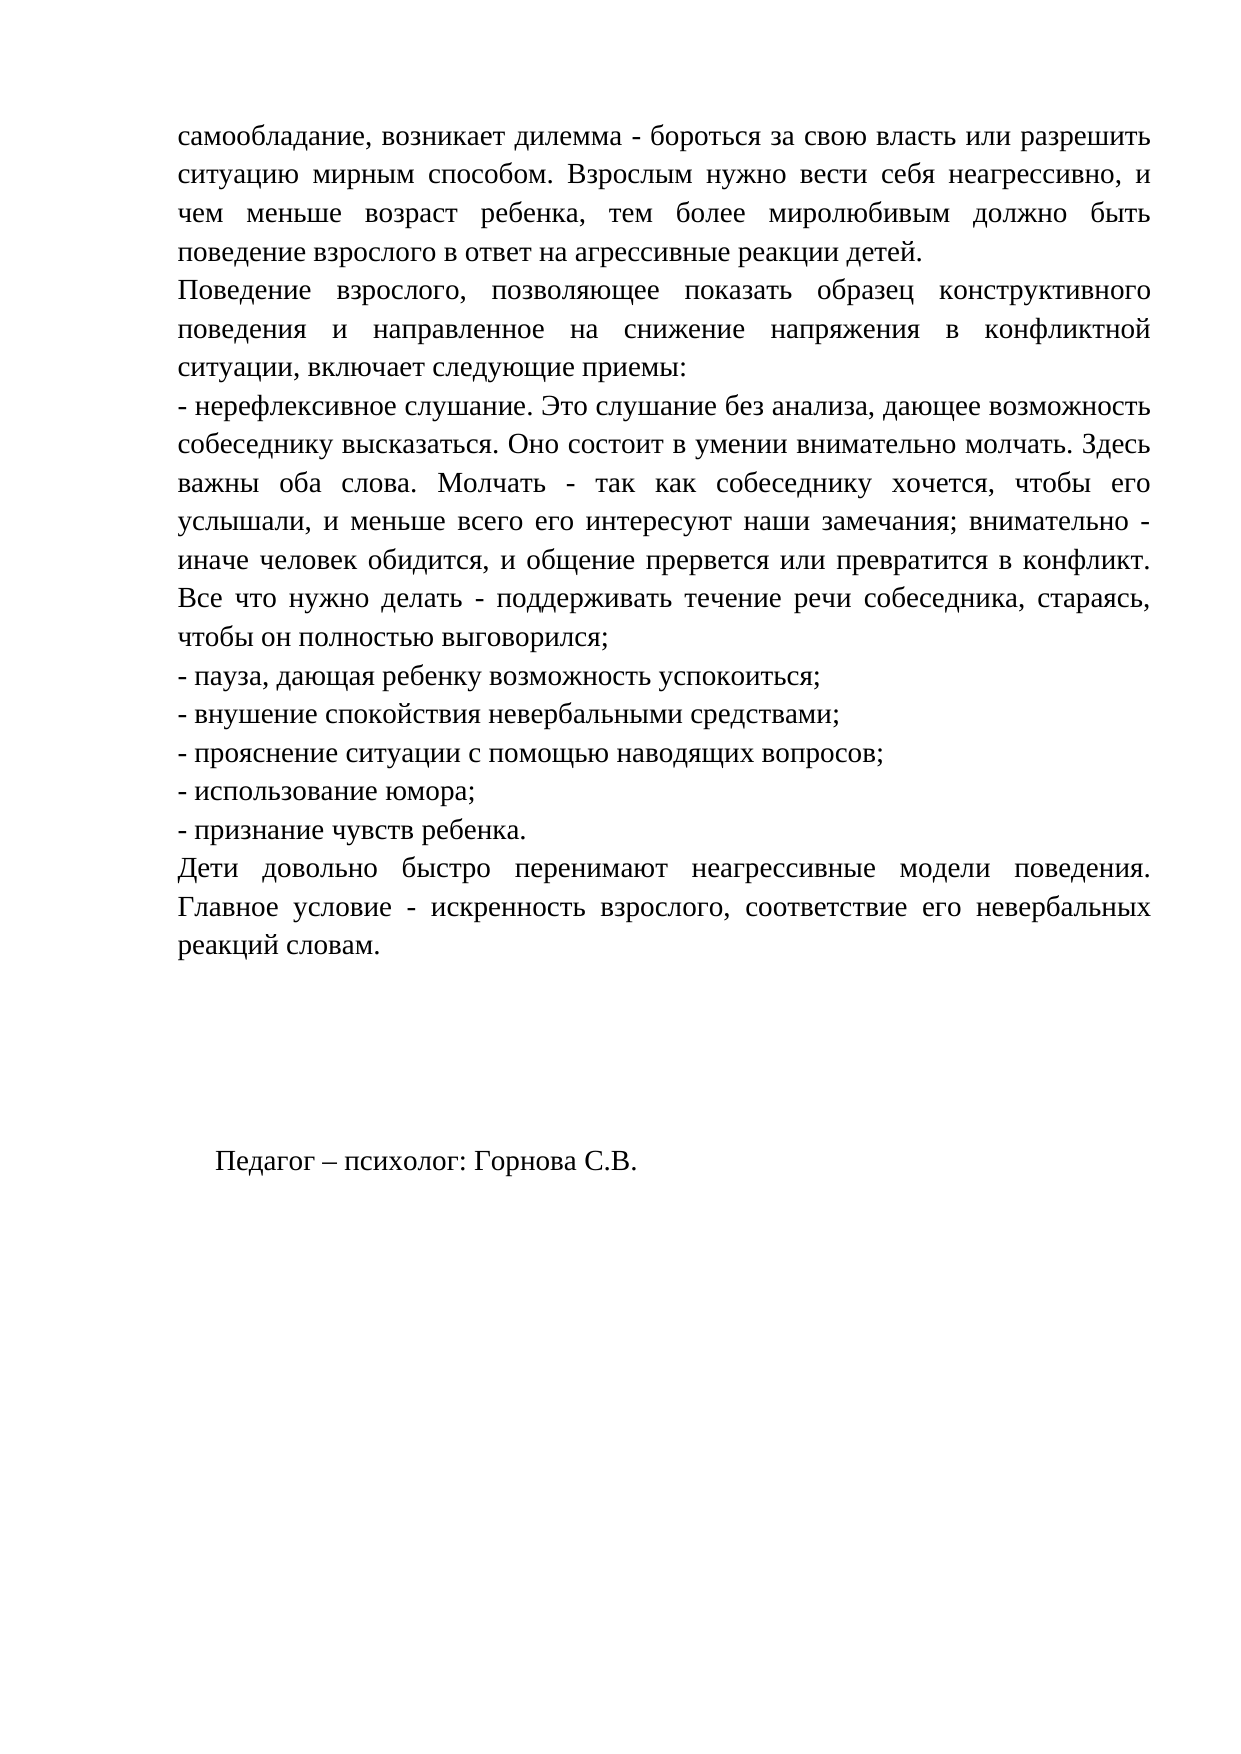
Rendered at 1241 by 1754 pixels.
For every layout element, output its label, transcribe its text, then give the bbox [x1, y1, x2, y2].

text - внушение спокойствия невербальными средствами; [177, 696, 1152, 730]
text - пауза, дающая ребенку возможность успокоиться; [177, 658, 1152, 691]
text - нерефлексивное слушание. Это слушание без анализа, дающее возможность собеседнику высказаться. Оно состоит в умении внимательно молчать. Здесь важны оба слова. Молчать - так как собеседнику хочется, чтобы его услышали, и меньше всего его интересуют наши замечания; внимательно - иначе человек обидится, и общение прервется или превратится в конфликт. Все что нужно делать - поддерживать течение речи собеседника, стараясь, чтобы он полностью выговорился; [177, 388, 1152, 653]
text - признание чувств ребенка. [177, 812, 1152, 845]
text Педагог – психолог: Горнова С.В. [215, 1143, 1152, 1176]
text - прояснение ситуации с помощью наводящих вопросов; [177, 735, 1152, 768]
text Поведение взрослого, позволяющее показать образец конструктивного поведения и направленное на снижение напряжения в конфликтной ситуации, включает следующие приемы: [177, 272, 1152, 383]
text - использование юмора; [177, 773, 1152, 807]
text Дети довольно быстро перенимают неагрессивные модели поведения. Главное условие - искренность взрослого, соответствие его невербальных реакций словам. [177, 850, 1152, 961]
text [177, 118, 1152, 267]
